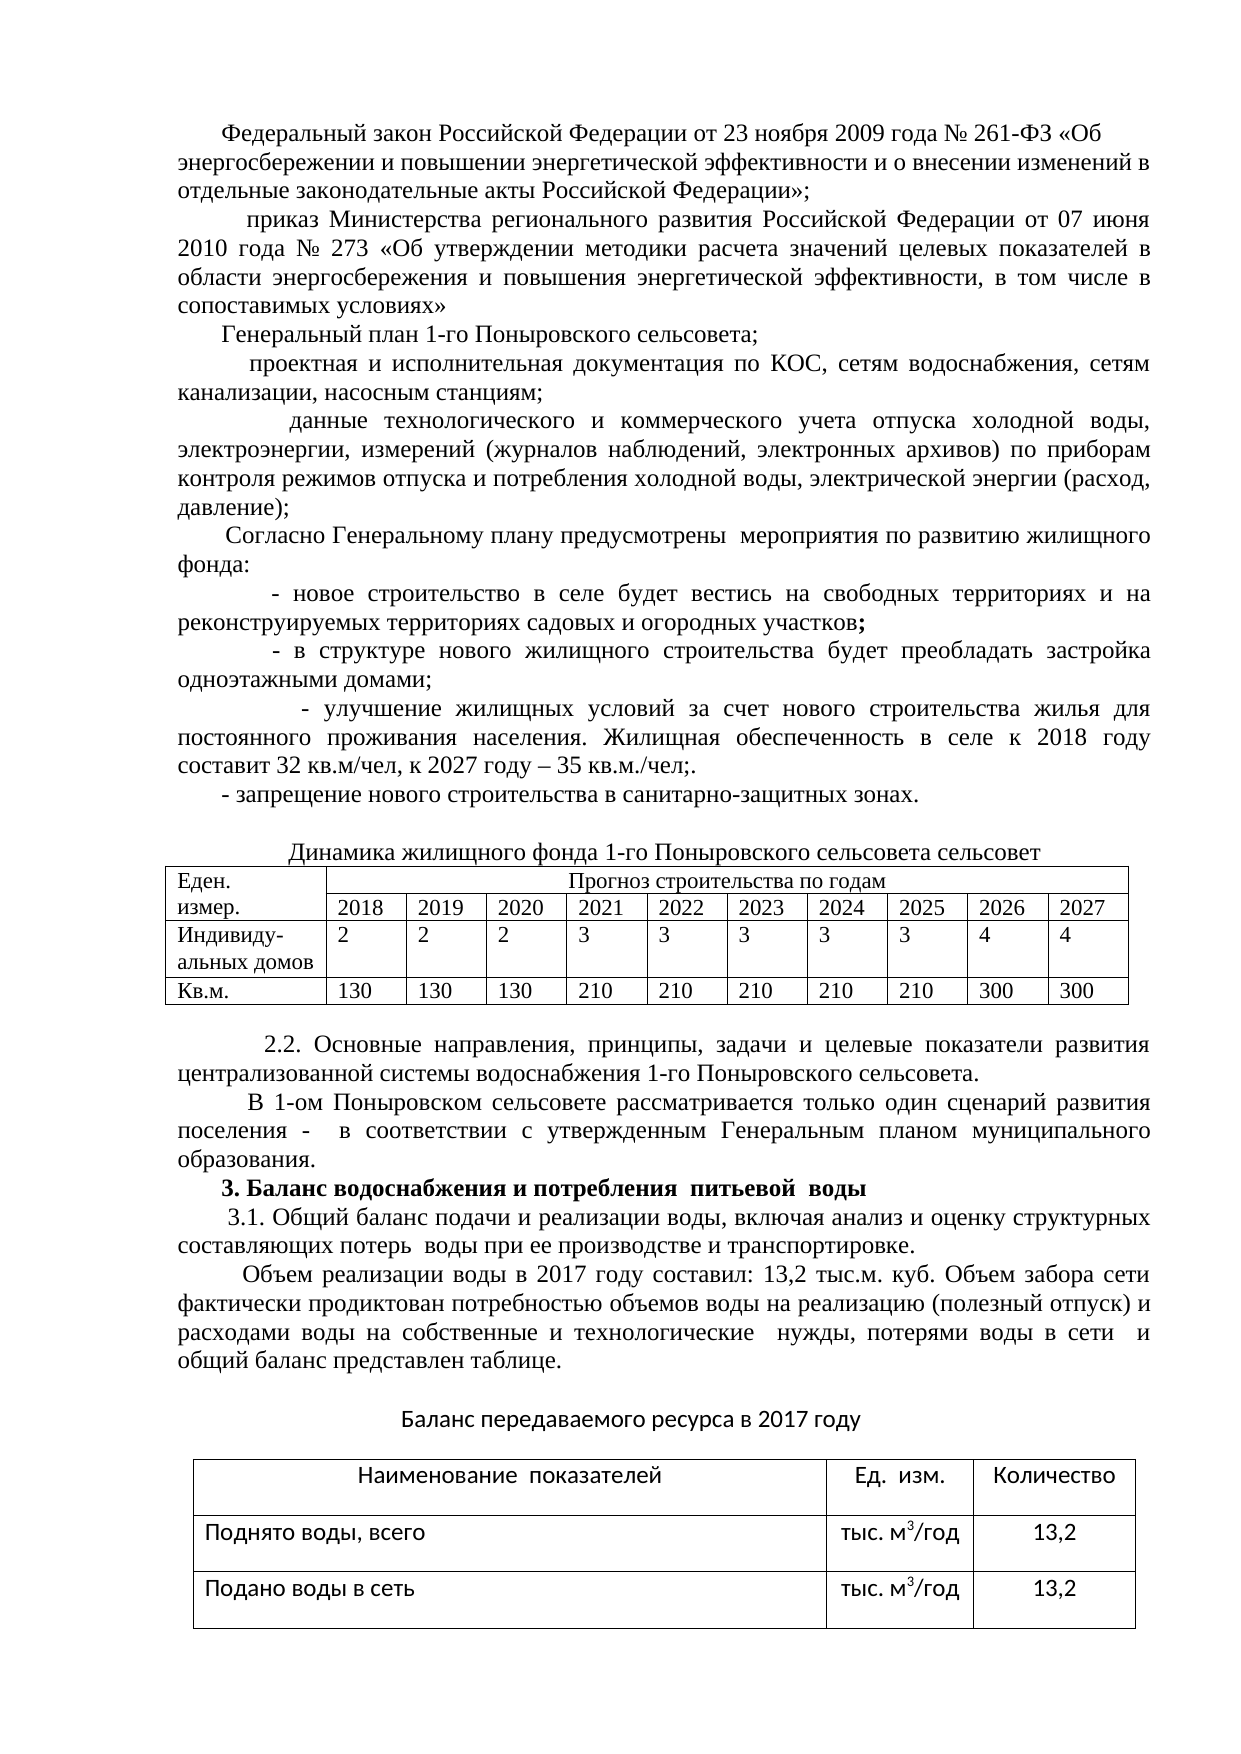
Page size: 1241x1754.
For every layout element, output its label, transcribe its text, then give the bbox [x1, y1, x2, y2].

table_cell 3 [808, 921, 887, 977]
table_cell 2 [407, 921, 486, 977]
table_cell Подано воды в сеть [194, 1572, 826, 1627]
table_cell 210 [648, 978, 727, 1004]
table_cell Кв.м. [166, 978, 326, 1004]
table_cell 2026 [968, 894, 1048, 920]
table_cell 2 [487, 921, 566, 977]
text Федеральный закон Российской Федерации от 23 ноября 2009 года № 261-ФЗ «Об энергосбережении и повышении энергетической эффективности и о внесении изменений в отдельные законодательные акты Российской Федерации»; [177, 118, 1152, 204]
table_cell 210 [808, 978, 887, 1004]
text данные технологического и коммерческого учета отпуска холодной воды, электроэнергии, измерений (журналов наблюдений, электронных архивов) по приборам контроля режимов отпуска и потребления холодной воды, электрической энергии (расход, давление); [177, 406, 1152, 521]
table_cell 210 [567, 978, 647, 1004]
table_cell 2022 [648, 894, 727, 920]
table_cell Индивиду-альных домов [166, 921, 326, 977]
text - новое строительство в селе будет вестись на свободных территориях и на реконструируемых территориях садовых и огородных участков; [177, 578, 1152, 636]
text Согласно Генеральному плану предусмотрены мероприятия по развитию жилищного фонда: [177, 521, 1152, 578]
text Динамика жилищного фонда 1-го Поныровского сельсовета сельсовет [177, 837, 1152, 866]
table_cell 3 [888, 921, 967, 977]
text Генеральный план 1-го Поныровского сельсовета; [177, 319, 1152, 348]
text Баланс передаваемого ресурса в 2017 году [177, 1403, 1152, 1433]
table_cell 3 [567, 921, 647, 977]
table_cell 300 [968, 978, 1048, 1004]
table_cell 2020 [487, 894, 566, 920]
table_cell 210 [728, 978, 807, 1004]
text 2.2. Основные направления, принципы, задачи и целевые показатели развития централизованной системы водоснабжения 1-го Поныровского сельсовета. [177, 1029, 1152, 1087]
table_cell 2027 [1049, 894, 1128, 920]
table_header Еден. измер. [166, 867, 326, 920]
table_header Наименование показателей [194, 1460, 826, 1515]
table_cell тыс. м3/год [827, 1572, 973, 1627]
text - запрещение нового строительства в санитарно-защитных зонах. [177, 779, 1152, 808]
table_cell 130 [487, 978, 566, 1004]
table_cell 130 [407, 978, 486, 1004]
table_cell 2021 [567, 894, 647, 920]
table_cell 2025 [888, 894, 967, 920]
table_cell 13,2 [974, 1572, 1135, 1627]
table_cell Поднято воды, всего [194, 1516, 826, 1571]
table_header Ед. изм. [827, 1460, 973, 1515]
table_cell 4 [968, 921, 1048, 977]
text 3.1. Общий баланс подачи и реализации воды, включая анализ и оценку структурных составляющих потерь воды при ее производстве и транспортировке. [177, 1202, 1152, 1259]
table_cell 4 [1049, 921, 1128, 977]
text - в структуре нового жилищного строительства будет преобладать застройка одноэтажными домами; [177, 636, 1152, 693]
table_cell 210 [888, 978, 967, 1004]
text приказ Министерства регионального развития Российской Федерации от 07 июня 2010 года № 273 «Об утверждении методики расчета значений целевых показателей в области энергосбережения и повышения энергетической эффективности, в том числе в сопоставимых условиях» [177, 204, 1152, 319]
table_cell тыс. м3/год [827, 1516, 973, 1571]
text - улучшение жилищных условий за счет нового строительства жилья для постоянного проживания населения. Жилищная обеспеченность в селе к 2018 году составит 32 кв.м/чел, к 2027 году – 35 кв.м./чел;. [177, 693, 1152, 779]
table_cell 3 [648, 921, 727, 977]
table_cell 300 [1049, 978, 1128, 1004]
text проектная и исполнительная документация по КОС, сетям водоснабжения, сетям канализации, насосным станциям; [177, 348, 1152, 406]
table_cell 13,2 [974, 1516, 1135, 1571]
table_cell 2019 [407, 894, 486, 920]
text В 1-ом Поныровском сельсовете рассматривается только один сценарий развития поселения - в соответствии с утвержденным Генеральным планом муниципального образования. [177, 1087, 1152, 1173]
table_cell 2024 [808, 894, 887, 920]
table_header Количество [974, 1460, 1135, 1515]
table_cell 3 [728, 921, 807, 977]
text 3. Баланс водоснабжения и потребления питьевой воды [177, 1173, 1152, 1202]
table_cell 2 [327, 921, 406, 977]
text Объем реализации воды в 2017 году составил: 13,2 тыс.м. куб. Объем забора сети фактически продиктован потребностью объемов воды на реализацию (полезный отпуск) и расходами воды на собственные и технологические нужды, потерями воды в сети и общий баланс представлен таблице. [177, 1259, 1152, 1374]
table_cell 2023 [728, 894, 807, 920]
table_cell 2018 [327, 894, 406, 920]
table_header Прогноз строительства по годам [327, 867, 1128, 893]
table_cell 130 [327, 978, 406, 1004]
